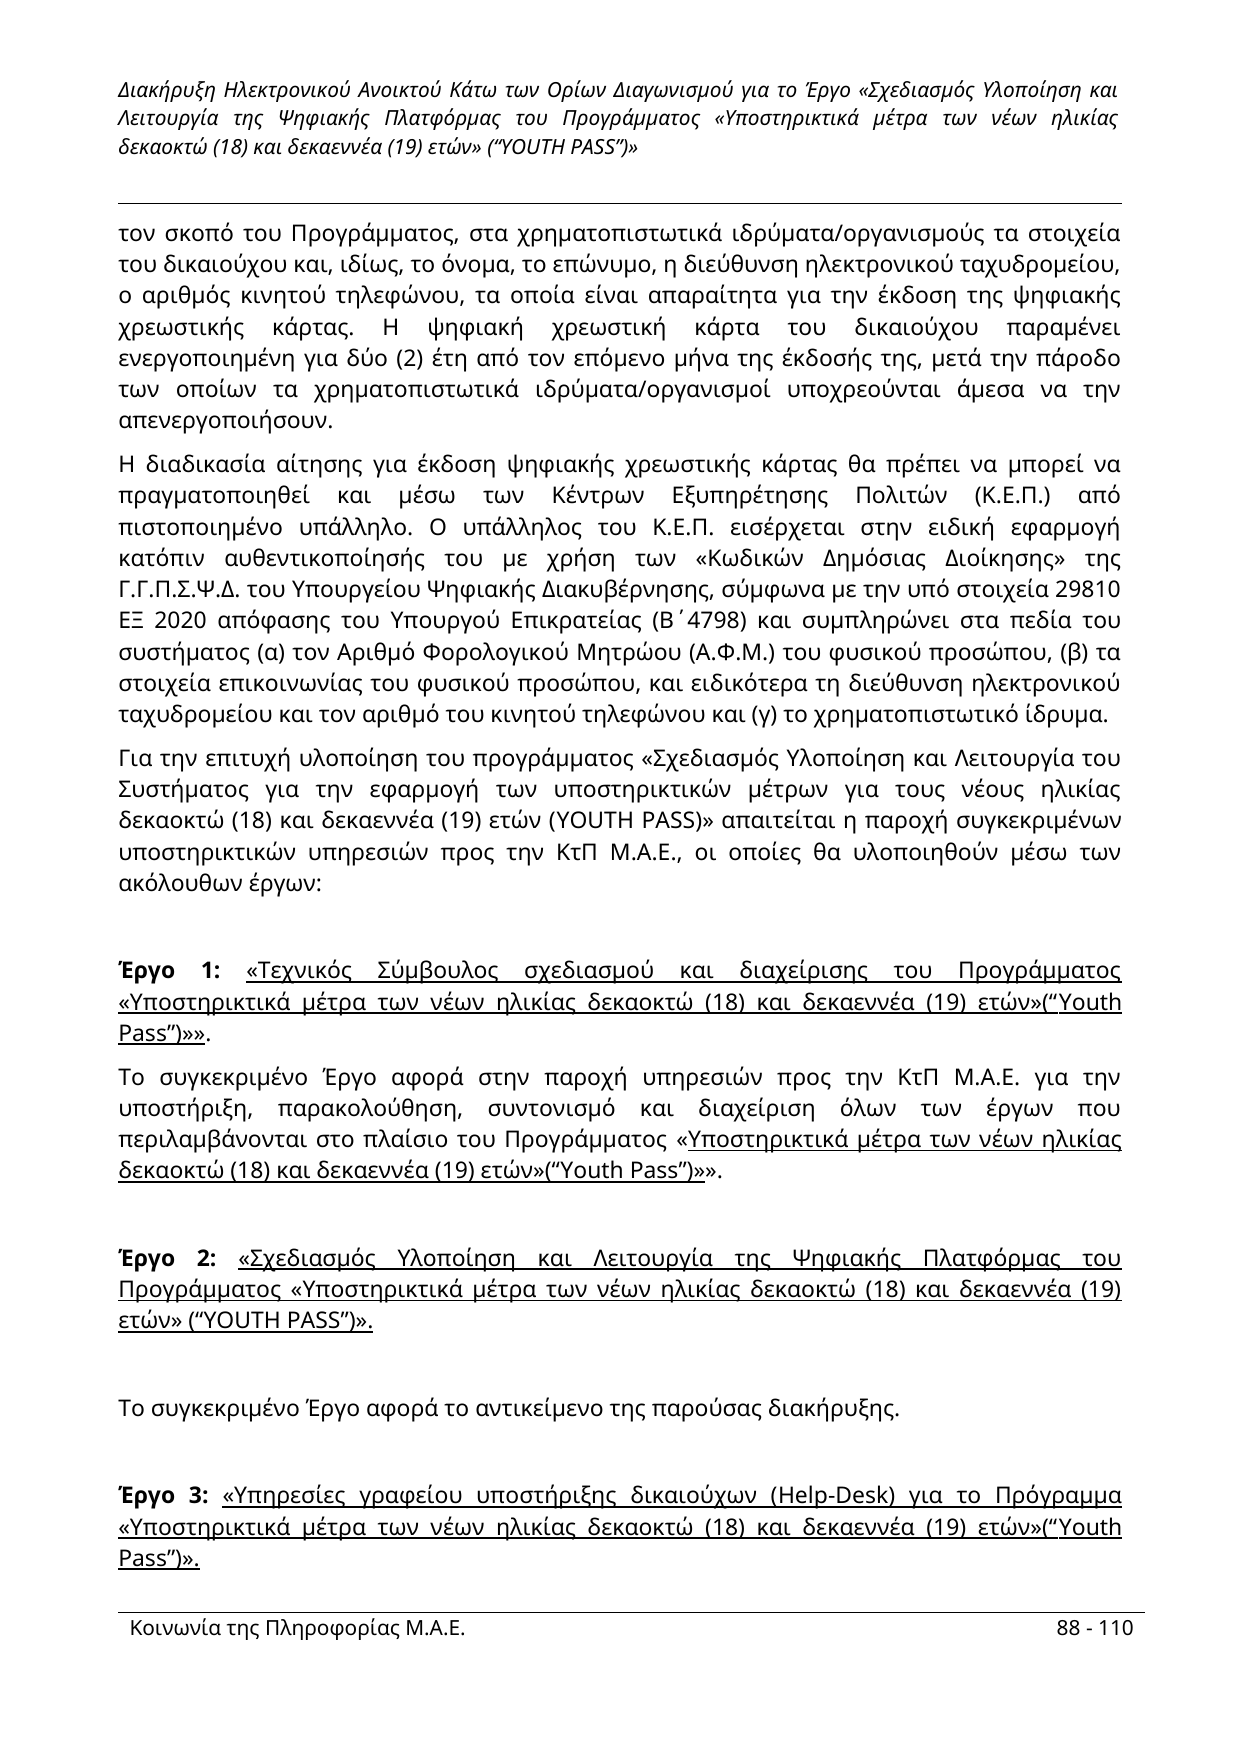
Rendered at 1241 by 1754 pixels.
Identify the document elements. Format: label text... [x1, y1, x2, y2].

text Έργο 1: «Τεχνικός Σύμβουλος σχεδιασμού και διαχείρισης του Προγράμματος «Υποστηρικτικά μέτρα των νέων ηλικίας δεκαοκτώ (18) και δεκαεννέα (19) ετών»(“Youth Pass”)»». [118, 954, 1122, 1012]
text Η διαδικασία αίτησης για έκδοση ψηφιακής χρεωστικής κάρτας θα πρέπει να μπορεί να πραγματοποιηθεί και μέσω των Κέντρων Εξυπηρέτησης Πολιτών (Κ.Ε.Π.) από πιστοποιημένο υπάλληλο. Ο υπάλληλος του Κ.Ε.Π. εισέρχεται στην ειδική εφαρμογή κατόπιν αυθεντικοποίησής του με χρήση των «Κωδικών Δημόσιας Διοίκησης» της Γ.Γ.Π.Σ.Ψ.Δ. του Υπουργείου Ψηφιακής Διακυβέρνησης, σύμφωνα με την υπό στοιχεία 29810 ΕΞ 2020 απόφασης του Υπουργού Επικρατείας (Β΄4798) και συμπληρώνει στα πεδία του συστήματος (α) τον Αριθμό Φορολογικού Μητρώου (Α.Φ.Μ.) του φυσικού προσώπου, (β) τα στοιχεία επικοινωνίας του φυσικού προσώπου, και ειδικότερα τη διεύθυνση ηλεκτρονικού ταχυδρομείου και τον αριθμό του κινητού τηλεφώνου και (γ) το χρηματοπιστωτικό ίδρυμα. [118, 448, 1122, 729]
text Έργο 1: «Τεχνικός Σύμβουλος σχεδιασμού και διαχείρισης του Προγράμματος «Υποστηρικτικά μέτρα των νέων ηλικίας δεκαοκτώ (18) και δεκαεννέα (19) ετών»(“Youth Pass”)»». [118, 1013, 1122, 1048]
text Το συγκεκριμένο Έργο αφορά στην παροχή υπηρεσιών προς την ΚτΠ Μ.Α.Ε. για την υποστήριξη, παρακολούθηση, συντονισμό και διαχείριση όλων των έργων που περιλαμβάνονται στο πλαίσιο του Προγράμματος «Υποστηρικτικά μέτρα των νέων ηλικίας δεκαοκτώ (18) και δεκαεννέα (19) ετών»(“Youth Pass”)»». [118, 1061, 1122, 1186]
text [118, 217, 1122, 436]
text Το συγκεκριμένο Έργο αφορά το αντικείμενο της παρούσας διακήρυξης. [118, 1392, 1122, 1423]
text Έργο 2: «Σχεδιασμός Υλοποίηση και Λειτουργία της Ψηφιακής Πλατφόρμας του Προγράμματος «Υποστηρικτικά μέτρα των νέων ηλικίας δεκαοκτώ (18) και δεκαεννέα (19) ετών» (“YOUTH PASS”)». [118, 1242, 1122, 1300]
text Έργο 3: «Υπηρεσίες γραφείου υποστήριξης δικαιούχων (Help-Desk) για το Πρόγραμμα «Υποστηρικτικά μέτρα των νέων ηλικίας δεκαοκτώ (18) και δεκαεννέα (19) ετών»(“Youth Pass”)». [118, 1479, 1122, 1537]
text Έργο 2: «Σχεδιασμός Υλοποίηση και Λειτουργία της Ψηφιακής Πλατφόρμας του Προγράμματος «Υποστηρικτικά μέτρα των νέων ηλικίας δεκαοκτώ (18) και δεκαεννέα (19) ετών» (“YOUTH PASS”)». [118, 1301, 1122, 1336]
text Για την επιτυχή υλοποίηση του προγράμματος «Σχεδιασμός Υλοποίηση και Λειτουργία του Συστήματος για την εφαρμογή των υποστηρικτικών μέτρων για τους νέους ηλικίας δεκαοκτώ (18) και δεκαεννέα (19) ετών (YOUTH PASS)» απαιτείται η παροχή συγκεκριμένων υποστηρικτικών υπηρεσιών προς την ΚτΠ Μ.Α.Ε., οι οποίες θα υλοποιηθούν μέσω των ακόλουθων έργων: [118, 742, 1122, 898]
text Έργο 3: «Υπηρεσίες γραφείου υποστήριξης δικαιούχων (Help-Desk) για το Πρόγραμμα «Υποστηρικτικά μέτρα των νέων ηλικίας δεκαοκτώ (18) και δεκαεννέα (19) ετών»(“Youth Pass”)». [118, 1538, 1122, 1573]
